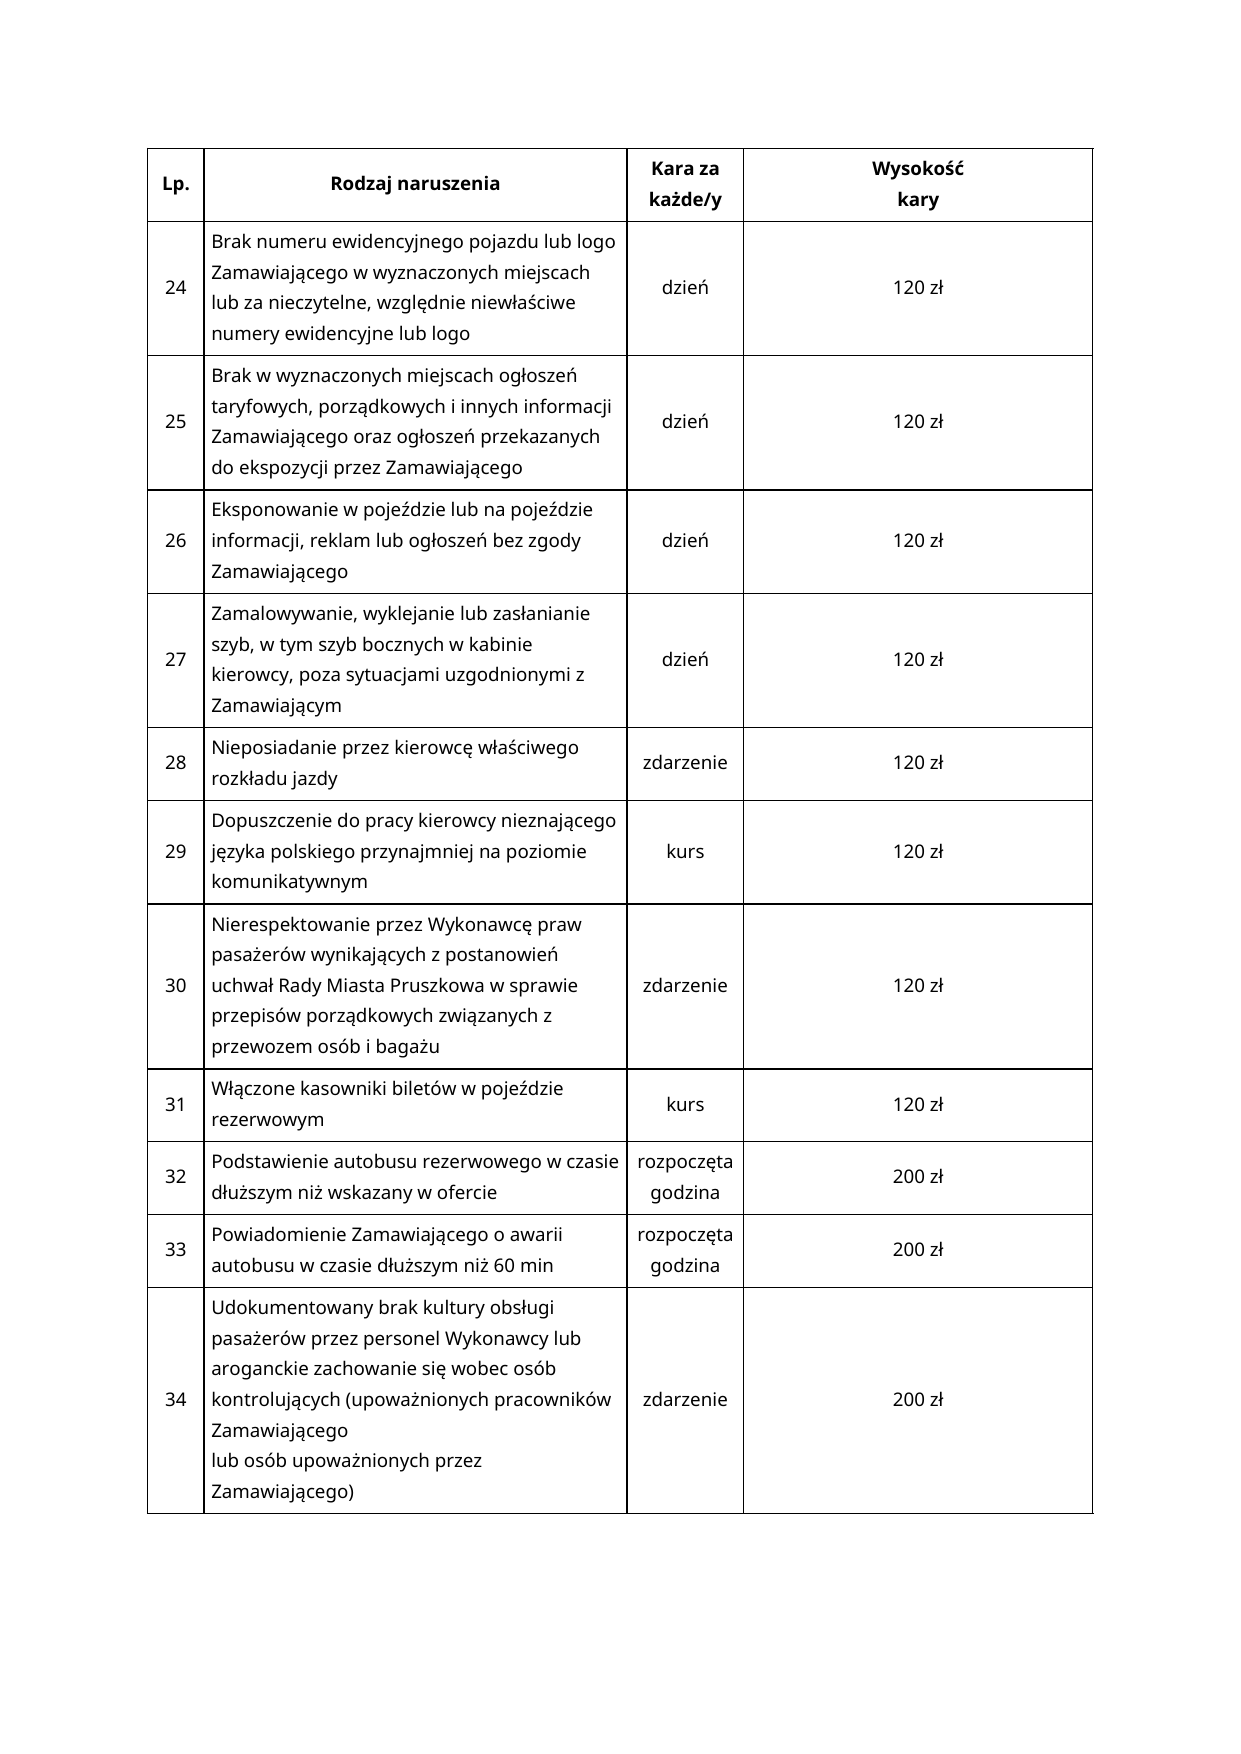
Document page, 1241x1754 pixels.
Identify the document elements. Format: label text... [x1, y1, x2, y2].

table_cell zdarzenie [628, 728, 743, 799]
table_cell Nieposiadanie przez kierowcę właściwego rozkładu jazdy [205, 728, 626, 799]
table_cell zdarzenie [628, 1288, 743, 1513]
table_cell 32 [148, 1142, 203, 1214]
table_cell 31 [148, 1070, 203, 1141]
table_cell dzień [628, 491, 743, 592]
table_header Rodzaj naruszenia [205, 149, 626, 221]
table_cell 120 zł [744, 905, 1092, 1068]
table_cell 120 zł [744, 356, 1092, 489]
table_cell 200 zł [744, 1288, 1092, 1513]
table_cell Podstawienie autobusu rezerwowego w czasie dłuższym niż wskazany w ofercie [205, 1142, 626, 1214]
table_cell 200 zł [744, 1215, 1092, 1287]
table_cell rozpoczęta godzina [628, 1142, 743, 1214]
table_cell 29 [148, 801, 203, 903]
table_header Lp. [148, 149, 203, 221]
table_cell 26 [148, 491, 203, 592]
table_cell 24 [148, 222, 203, 355]
table_cell dzień [628, 222, 743, 355]
table_cell Dopuszczenie do pracy kierowcy nieznającego języka polskiego przynajmniej na poziomie komunikatywnym [205, 801, 626, 903]
table_cell 120 zł [744, 1070, 1092, 1141]
table_cell 120 zł [744, 222, 1092, 355]
table_cell dzień [628, 356, 743, 489]
table_cell 120 zł [744, 801, 1092, 903]
table_cell 120 zł [744, 491, 1092, 592]
table_cell 34 [148, 1288, 203, 1513]
table_cell Zamalowywanie, wyklejanie lub zasłanianie szyb, w tym szyb bocznych w kabinie kierowcy, poza sytuacjami uzgodnionymi z Zamawiającym [205, 594, 626, 727]
table_cell zdarzenie [628, 905, 743, 1068]
table_cell 120 zł [744, 594, 1092, 727]
table_cell 28 [148, 728, 203, 799]
table_cell Brak numeru ewidencyjnego pojazdu lub logo Zamawiającego w wyznaczonych miejscach lub za nieczytelne, względnie niewłaściwe numery ewidencyjne lub logo [205, 222, 626, 355]
table_cell 27 [148, 594, 203, 727]
table_cell kurs [628, 801, 743, 903]
table_cell 120 zł [744, 728, 1092, 799]
table_header Kara za każde/y [628, 149, 743, 221]
table_cell Brak w wyznaczonych miejscach ogłoszeń taryfowych, porządkowych i innych informacji Zamawiającego oraz ogłoszeń przekazanych do ekspozycji przez Zamawiającego [205, 356, 626, 489]
table_cell 30 [148, 905, 203, 1068]
table_header Wysokość kary [744, 149, 1092, 221]
table_cell Włączone kasowniki biletów w pojeździe rezerwowym [205, 1070, 626, 1141]
table_cell Nierespektowanie przez Wykonawcę praw pasażerów wynikających z postanowień uchwał Rady Miasta Pruszkowa w sprawie przepisów porządkowych związanych z przewozem osób i bagażu [205, 905, 626, 1068]
table_cell rozpoczęta godzina [628, 1215, 743, 1287]
table_cell Udokumentowany brak kultury obsługi pasażerów przez personel Wykonawcy lub aroganckie zachowanie się wobec osób kontrolujących (upoważnionych pracowników Zamawiającego lub osób upoważnionych przez Zamawiającego) [205, 1288, 626, 1513]
table_cell dzień [628, 594, 743, 727]
table_cell 33 [148, 1215, 203, 1287]
table_cell 200 zł [744, 1142, 1092, 1214]
table_cell 25 [148, 356, 203, 489]
table_cell kurs [628, 1070, 743, 1141]
table_cell Eksponowanie w pojeździe lub na pojeździe informacji, reklam lub ogłoszeń bez zgody Zamawiającego [205, 491, 626, 592]
table_cell Powiadomienie Zamawiającego o awarii autobusu w czasie dłuższym niż 60 min [205, 1215, 626, 1287]
